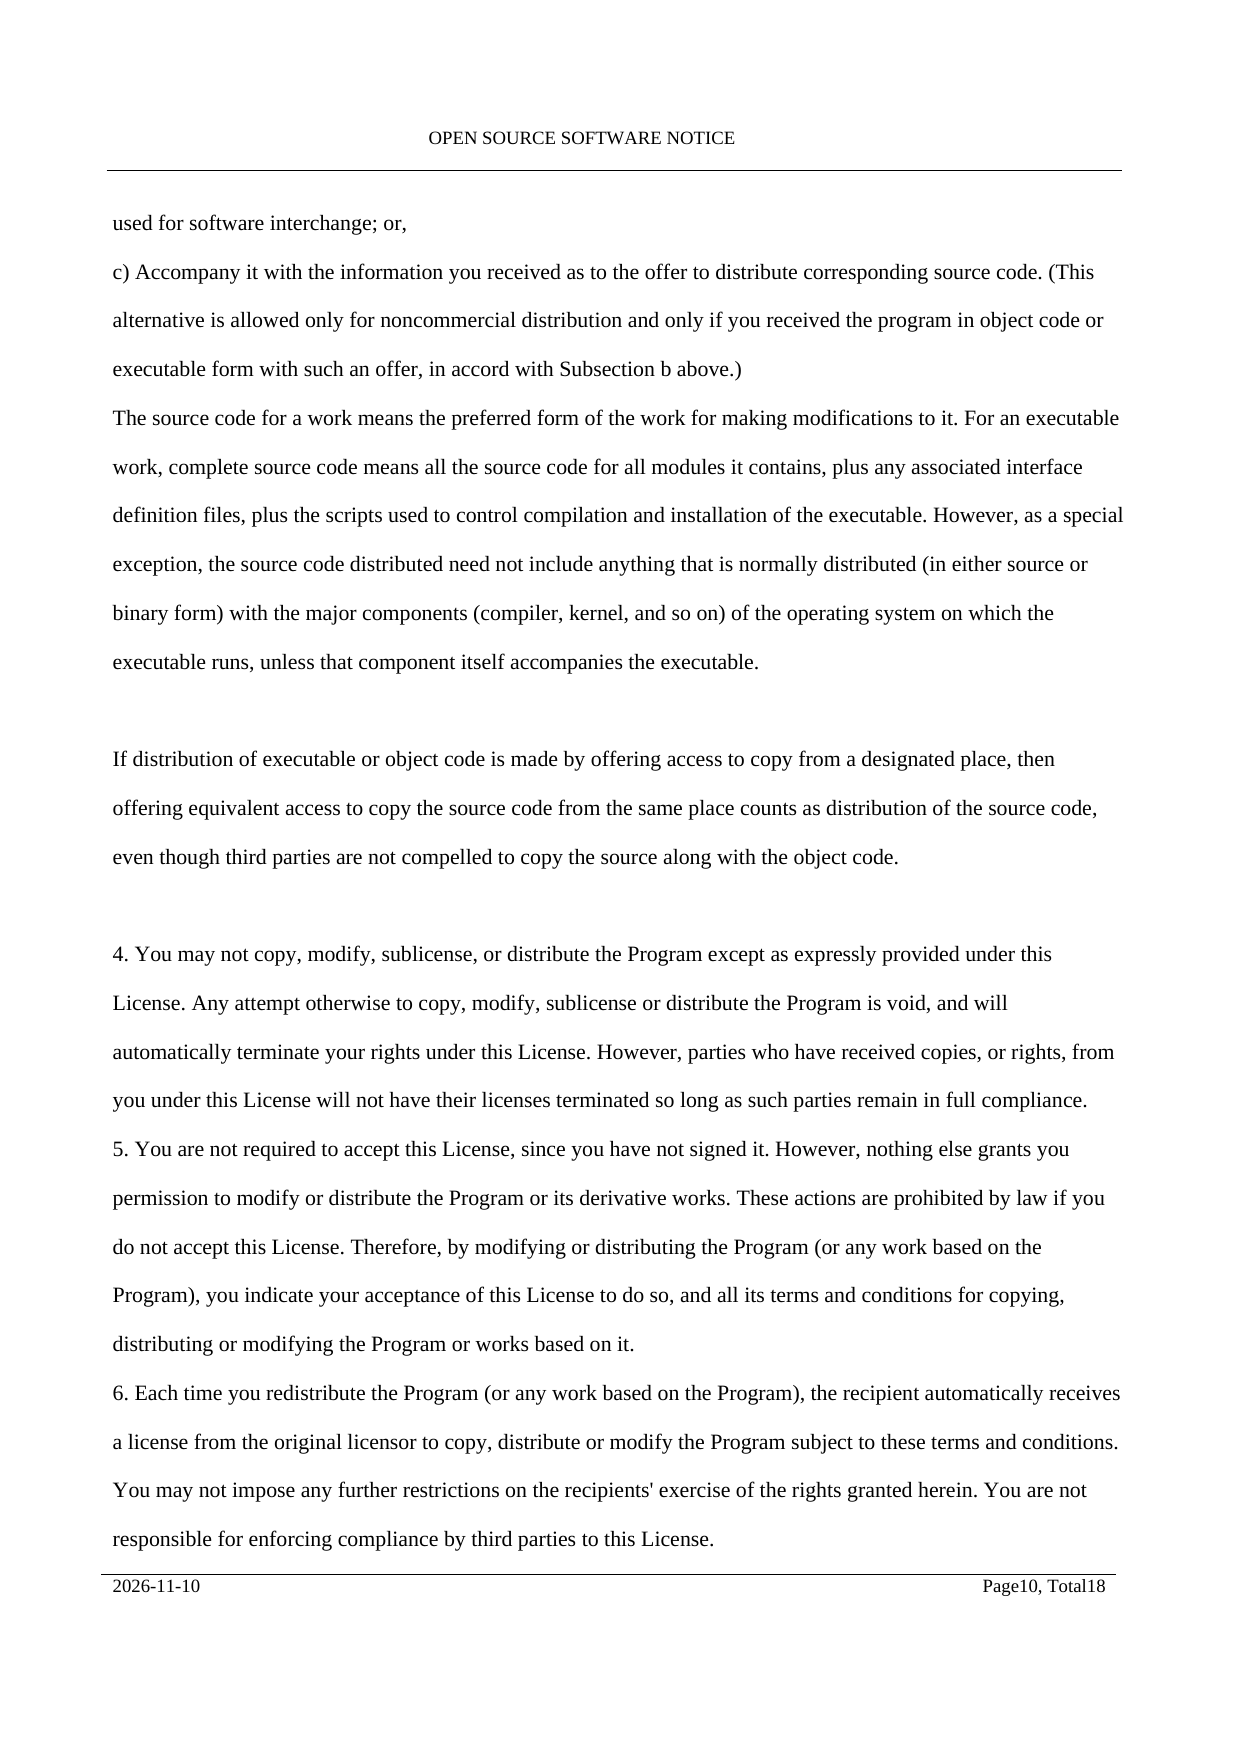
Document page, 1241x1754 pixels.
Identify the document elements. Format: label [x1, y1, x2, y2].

text [112, 206, 1128, 1555]
